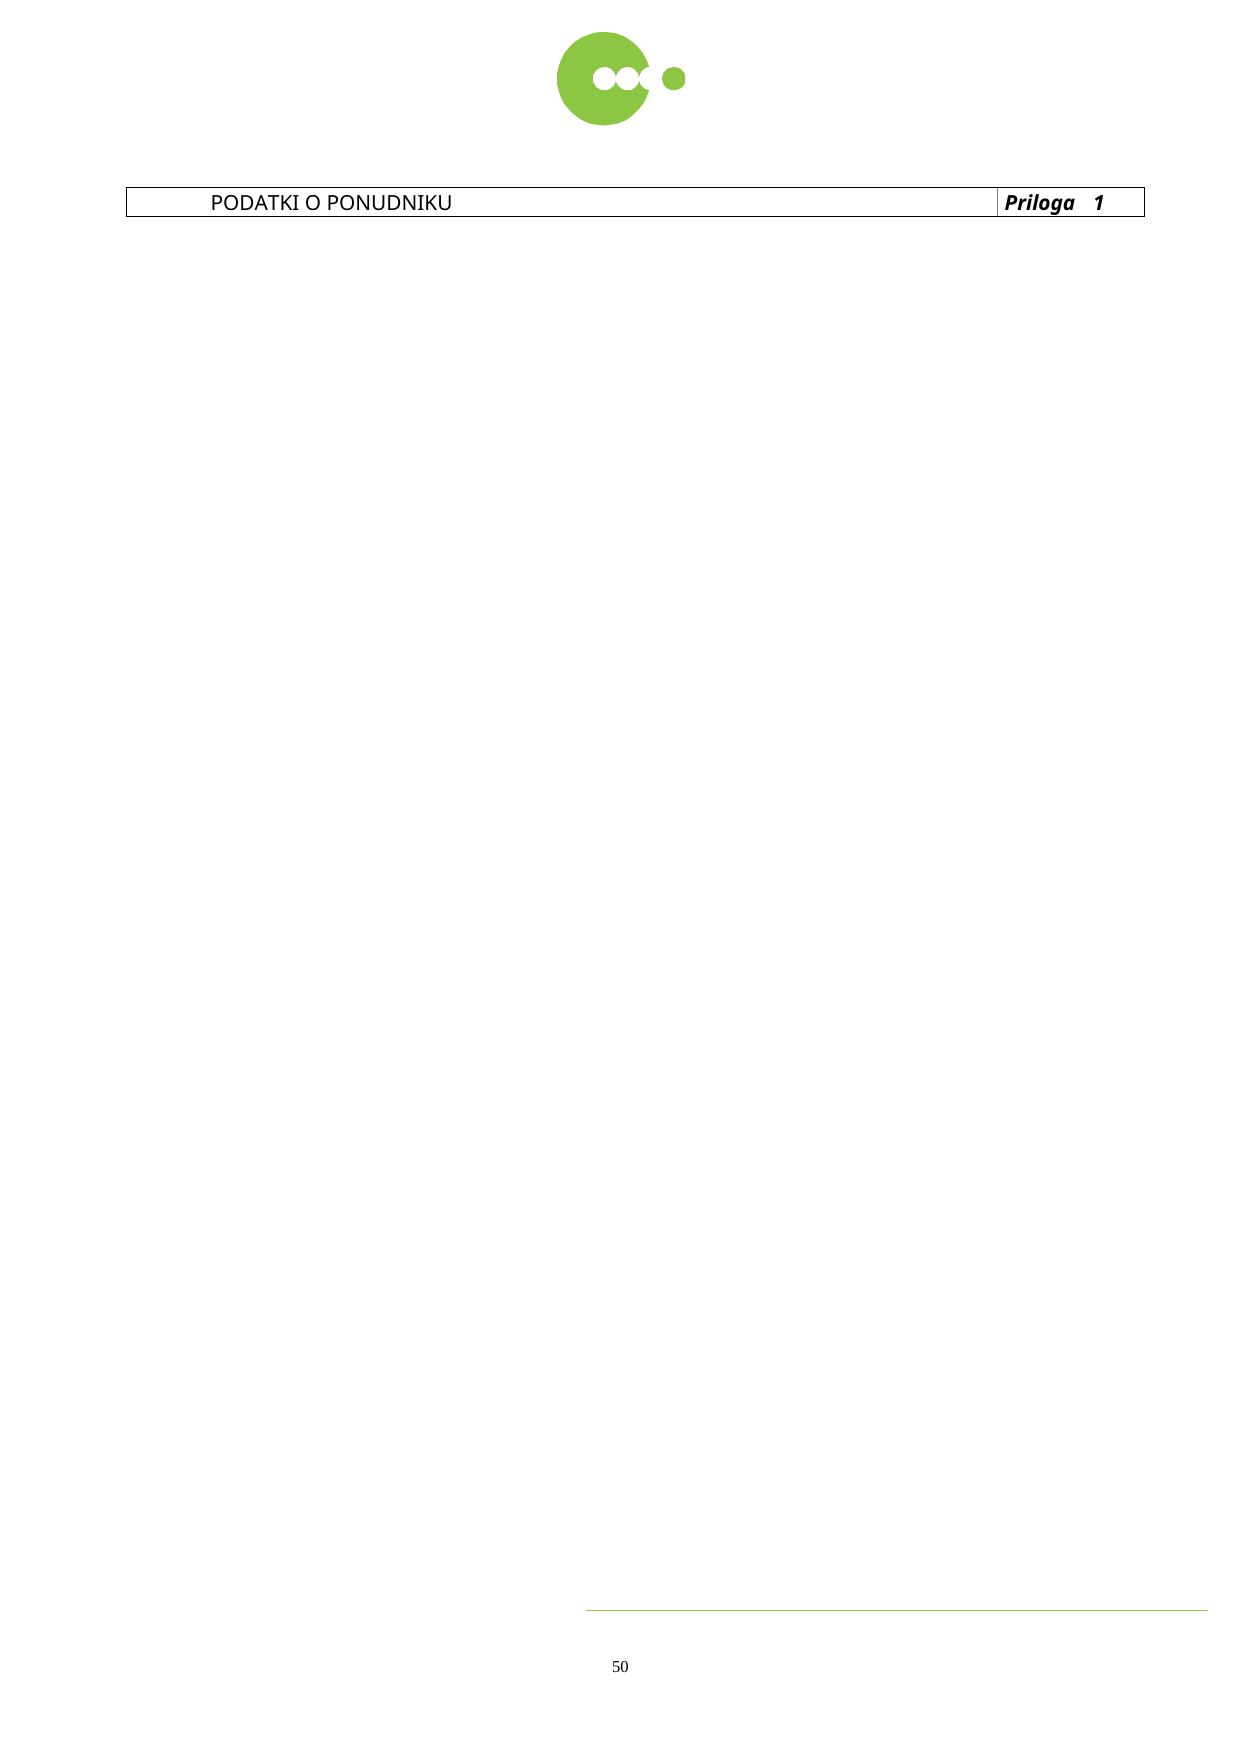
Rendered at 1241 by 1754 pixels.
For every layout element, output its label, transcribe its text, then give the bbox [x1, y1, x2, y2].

table_header Priloga [998, 188, 1086, 216]
table_header 1 [1086, 188, 1144, 216]
table_header PODATKI O PONUDNIKU [203, 188, 997, 216]
table_header [127, 188, 203, 216]
